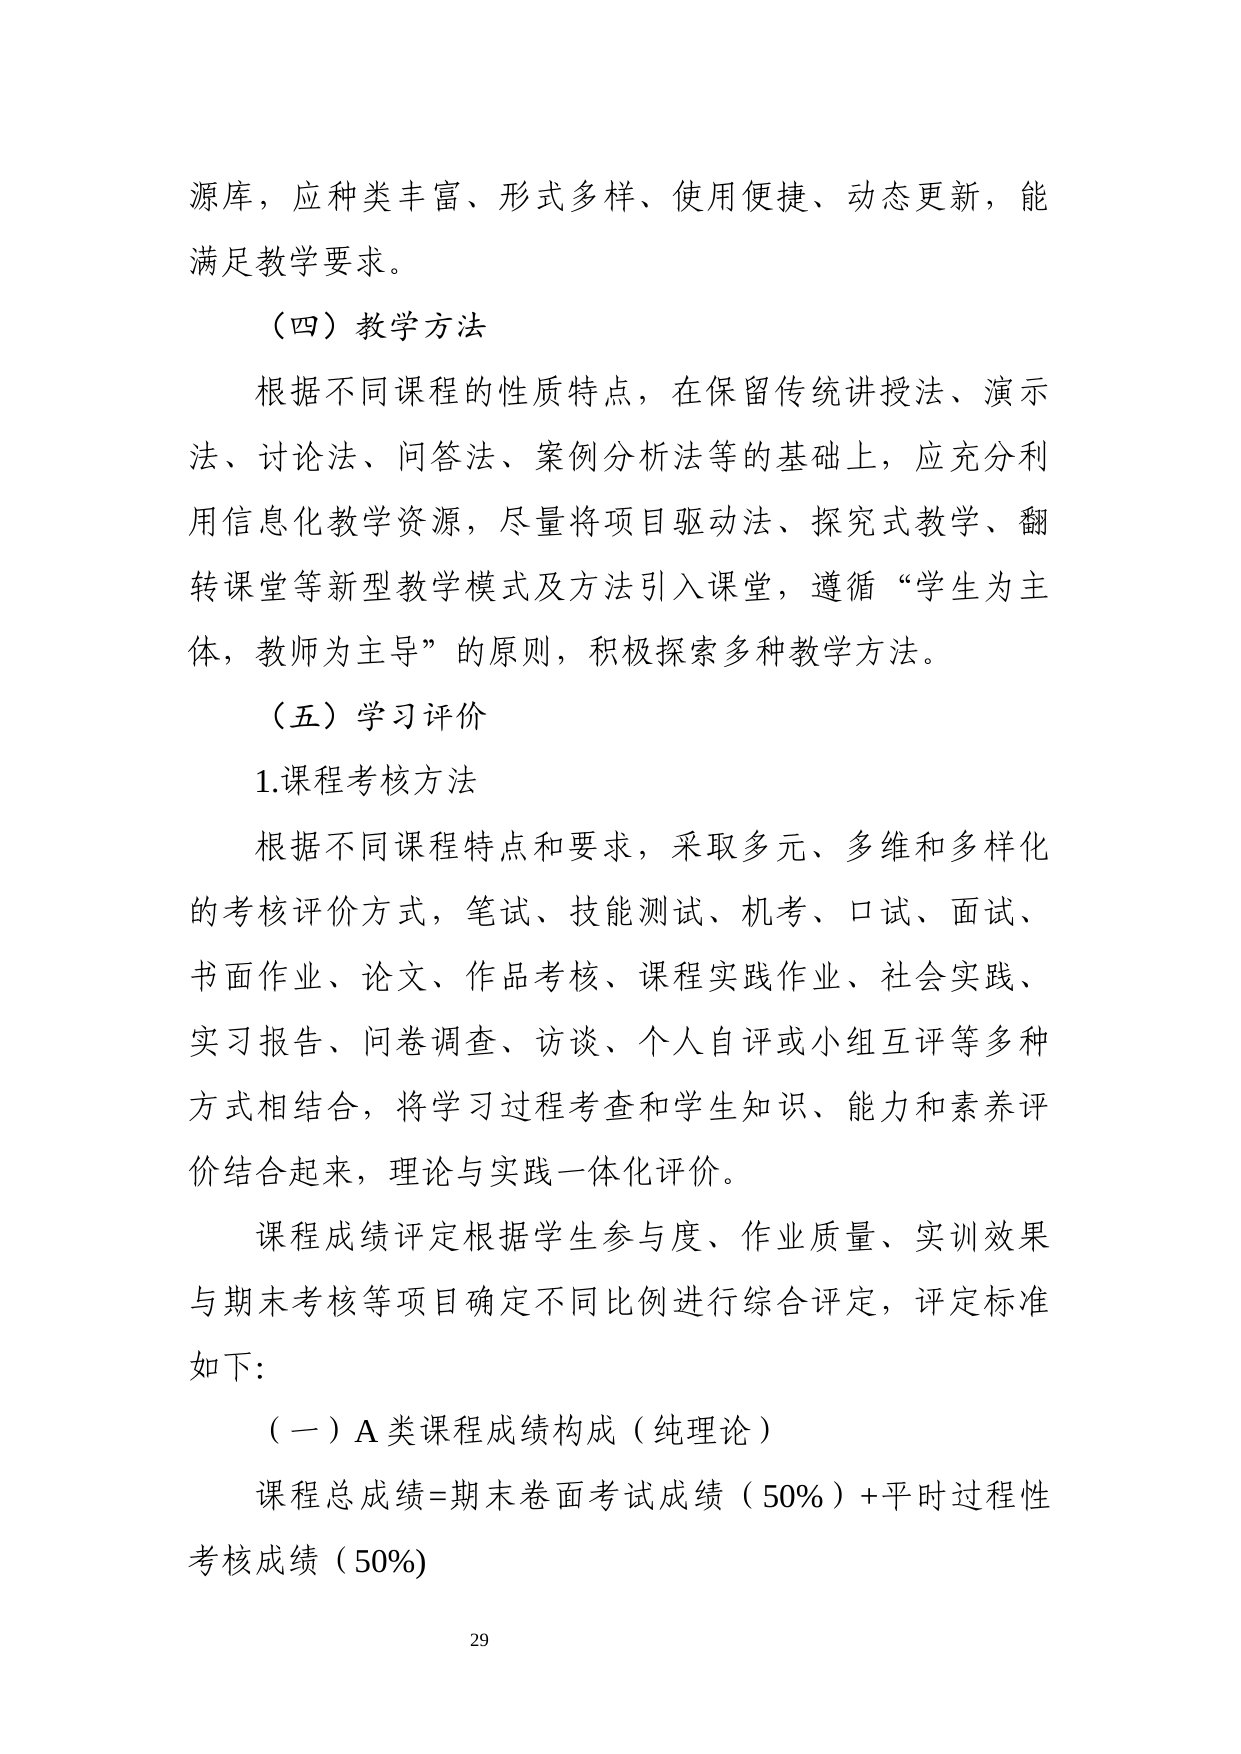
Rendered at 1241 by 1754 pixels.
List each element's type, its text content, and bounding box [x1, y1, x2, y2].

list 1.课程考核方法 [187, 747, 1053, 812]
list 根据不同课程的性质特点，在保留传统讲授法、演示法、讨论法、问答法、案例分析法等的基础上，应充分利用信息化教学资源，尽量将项目驱动法、探究式教学、翻转课堂等新型教学模式及方法引入课堂，遵循“学生为主体，教师为主导”的原则，积极探索多种教学方法。 [187, 357, 1053, 682]
list （一）A类课程成绩构成（纯理论） [187, 1397, 1053, 1462]
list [187, 162, 1053, 292]
list （五）学习评价 [187, 682, 1053, 747]
list 课程成绩评定根据学生参与度、作业质量、实训效果与期末考核等项目确定不同比例进行综合评定，评定标准如下： [187, 1202, 1053, 1397]
list 根据不同课程特点和要求，采取多元、多维和多样化的考核评价方式，笔试、技能测试、机考、口试、面试、书面作业、论文、作品考核、课程实践作业、社会实践、实习报告、问卷调查、访谈、个人自评或小组互评等多种方式相结合，将学习过程考查和学生知识、能力和素养评价结合起来，理论与实践一体化评价。 [187, 812, 1053, 1202]
list 课程总成绩=期末卷面考试成绩（50%）+平时过程性考核成绩（50%) [187, 1462, 1053, 1592]
list （四）教学方法 [187, 292, 1053, 357]
